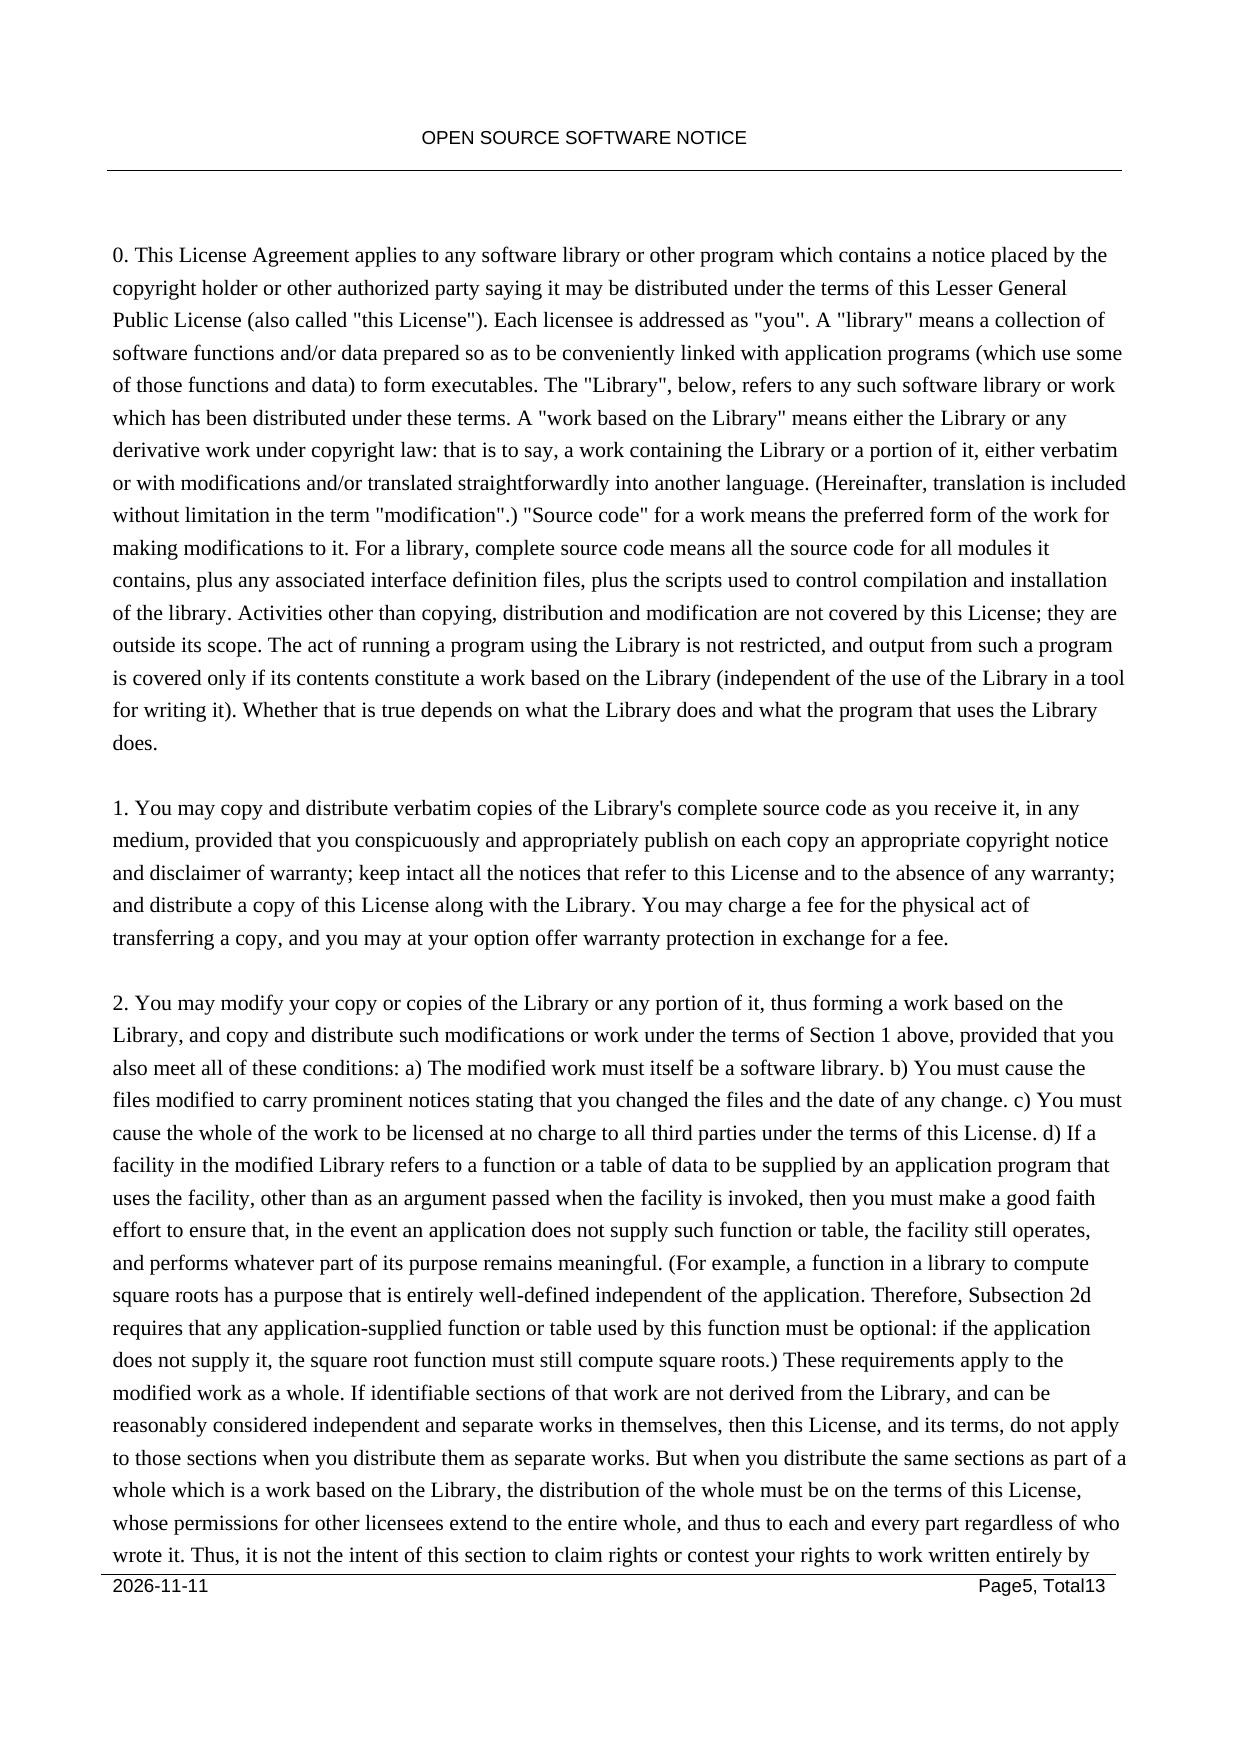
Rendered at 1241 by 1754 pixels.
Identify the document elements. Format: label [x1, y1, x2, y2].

text [112, 206, 1128, 1571]
